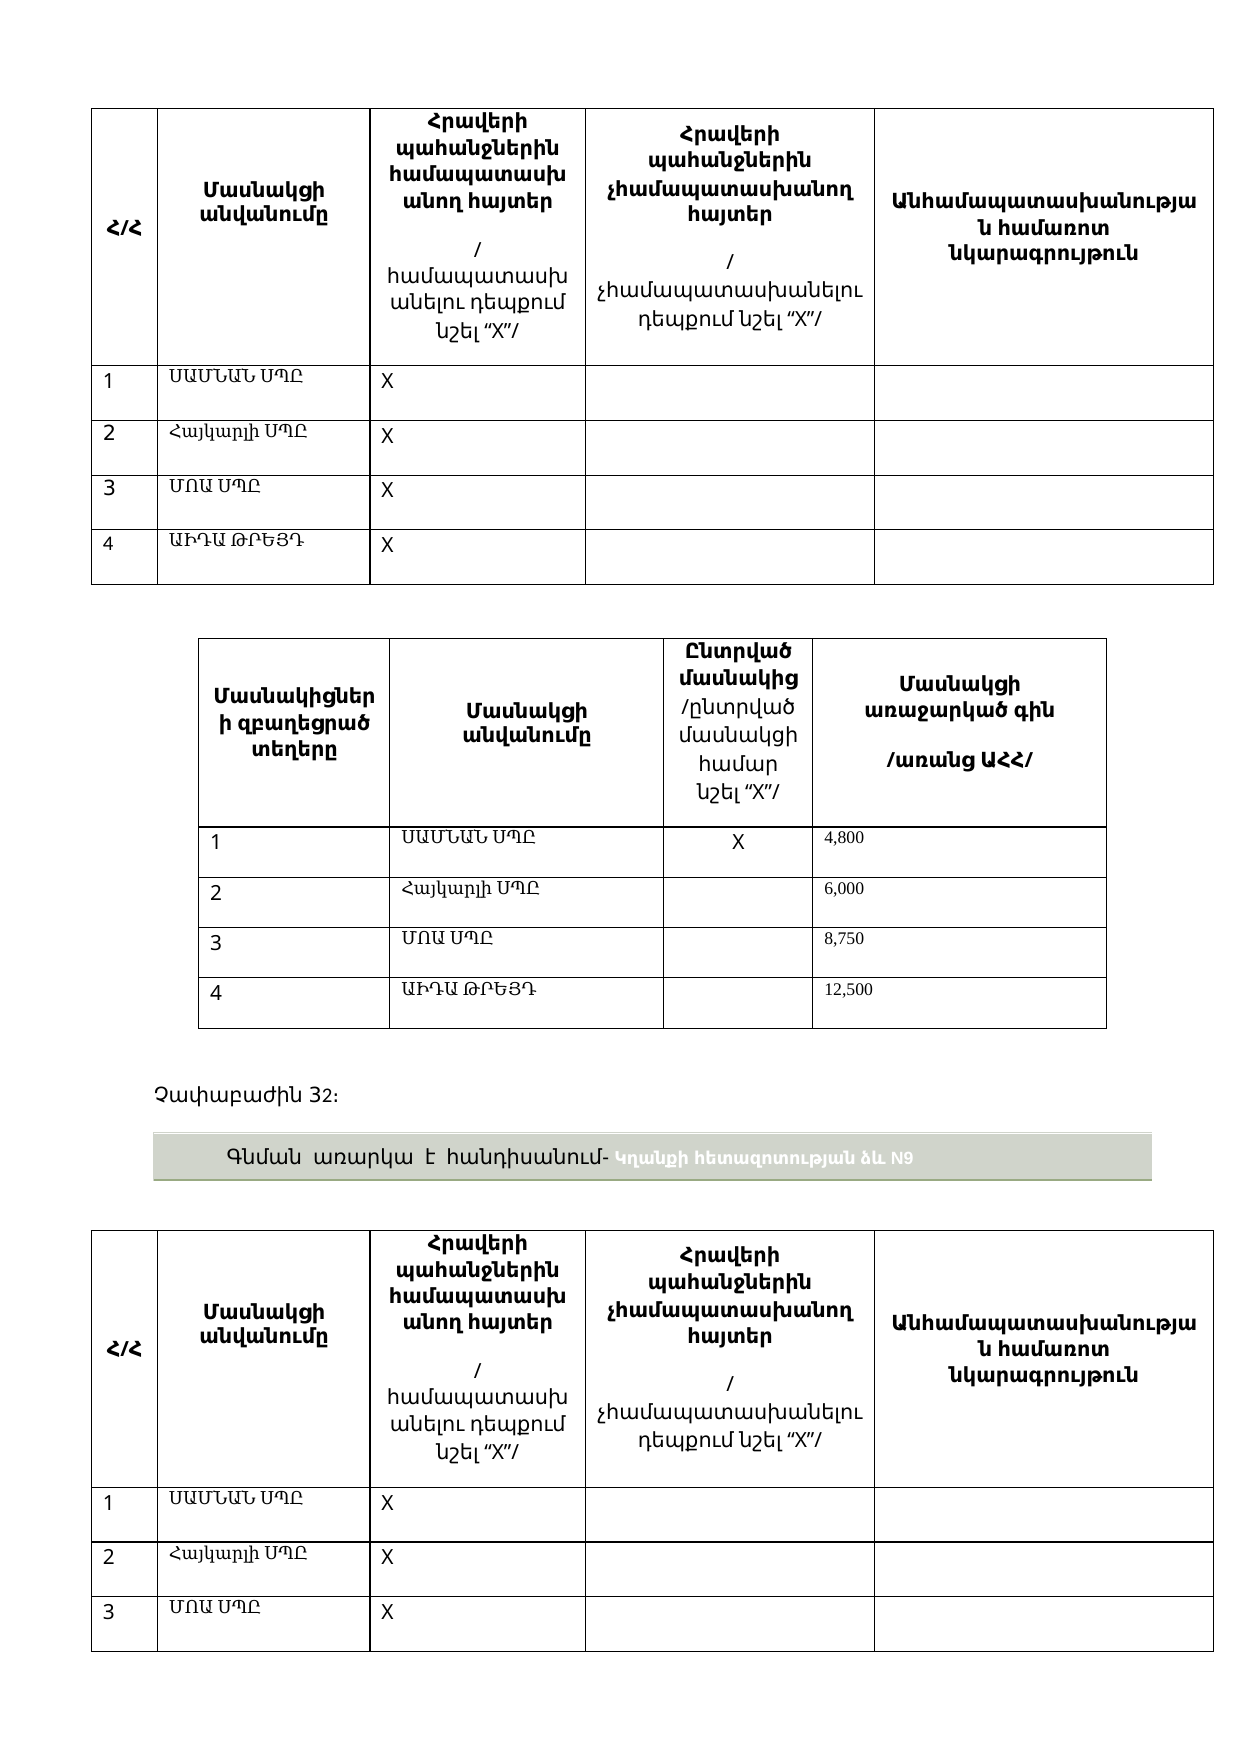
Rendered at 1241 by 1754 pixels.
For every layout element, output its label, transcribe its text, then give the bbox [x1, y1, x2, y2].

table_cell X [371, 421, 585, 474]
table_header Հրավերի պահանջներին չհամապատասխանող հայտեր /չհամապատասխանելու դեպքում նշել “X”/ [586, 109, 874, 365]
table_cell Հայկարլի ՍՊԸ [158, 421, 369, 474]
table_header Անհամապատասխանության համառոտ նկարագրույթուն [875, 1231, 1213, 1487]
table_cell ՍԱՄՆԱՆ ՍՊԸ [158, 366, 369, 420]
table_cell ՄՈԱ ՍՊԸ [158, 476, 369, 529]
table_cell X [371, 1543, 585, 1596]
table_header Մասնակիցների զբաղեցրած տեղերը [199, 639, 389, 826]
table_cell X [371, 530, 585, 584]
text Չափաբաժին 32։ [153, 1082, 1152, 1107]
table_cell X [664, 828, 812, 877]
table_cell [586, 476, 874, 529]
table_cell 6,000 [813, 878, 1106, 927]
table_cell 1 [92, 1488, 157, 1541]
table_cell [664, 928, 812, 977]
table_cell ԱԻԴԱ ԹՐԵՅԴ [158, 530, 369, 584]
table_cell 3 [92, 1597, 157, 1651]
table_cell 1 [199, 828, 389, 877]
text Գնման առարկա է հանդիսանում- Կղանքի հետազոտության ձև N9 [153, 1134, 1152, 1181]
table_cell [586, 421, 874, 474]
table_header Հրավերի պահանջներին համապատասխանող հայտեր /համապատասխանելու դեպքում նշել “X”/ [371, 109, 585, 365]
table_cell [875, 1597, 1213, 1651]
table_cell [875, 421, 1213, 474]
table_cell X [371, 476, 585, 529]
table_cell X [371, 1488, 585, 1541]
table_header Հ/Հ [92, 109, 157, 365]
table_cell 3 [199, 928, 389, 977]
table_cell Հայկարլի ՍՊԸ [390, 878, 663, 927]
table_cell [586, 1597, 874, 1651]
table_cell [586, 1488, 874, 1541]
table_cell [875, 1488, 1213, 1541]
table_header Մասնակցի առաջարկած գին /առանց ԱՀՀ/ [813, 639, 1106, 826]
table_cell [875, 1543, 1213, 1596]
table_header Հրավերի պահանջներին չհամապատասխանող հայտեր /չհամապատասխանելու դեպքում նշել “X”/ [586, 1231, 874, 1487]
table_cell [875, 530, 1213, 584]
table_cell 4 [92, 530, 157, 584]
table_header Հ/Հ [92, 1231, 157, 1487]
table_cell [586, 1543, 874, 1596]
table_cell 2 [199, 878, 389, 927]
table_cell 2 [92, 421, 157, 474]
table_header Մասնակցի անվանումը [158, 109, 369, 365]
table_cell Հայկարլի ՍՊԸ [158, 1543, 369, 1596]
table_cell 1 [92, 366, 157, 420]
table_header Մասնակցի անվանումը [390, 639, 663, 826]
table_cell 12,500 [813, 978, 1106, 1028]
table_header Հրավերի պահանջներին համապատասխանող հայտեր /համապատասխանելու դեպքում նշել “X”/ [371, 1231, 585, 1487]
table_header Ընտրված մասնակից /ընտրված մասնակցի համար նշել “X”/ [664, 639, 812, 826]
table_cell 4 [199, 978, 389, 1028]
table_cell [875, 366, 1213, 420]
table_cell ՍԱՄՆԱՆ ՍՊԸ [390, 828, 663, 877]
table_cell [664, 978, 812, 1028]
table_cell 2 [92, 1543, 157, 1596]
table_cell [875, 476, 1213, 529]
table_header Մասնակցի անվանումը [158, 1231, 369, 1487]
table_cell X [371, 1597, 585, 1651]
table_cell [664, 878, 812, 927]
table_cell ՍԱՄՆԱՆ ՍՊԸ [158, 1488, 369, 1541]
table_cell 4,800 [813, 828, 1106, 877]
table_cell [586, 366, 874, 420]
table_cell [586, 530, 874, 584]
table_cell X [371, 366, 585, 420]
table_cell ԱԻԴԱ ԹՐԵՅԴ [390, 978, 663, 1028]
table_cell ՄՈԱ ՍՊԸ [158, 1597, 369, 1651]
table_cell ՄՈԱ ՍՊԸ [390, 928, 663, 977]
table_cell 8,750 [813, 928, 1106, 977]
table_cell 3 [92, 476, 157, 529]
table_header Անհամապատասխանության համառոտ նկարագրույթուն [875, 109, 1213, 365]
